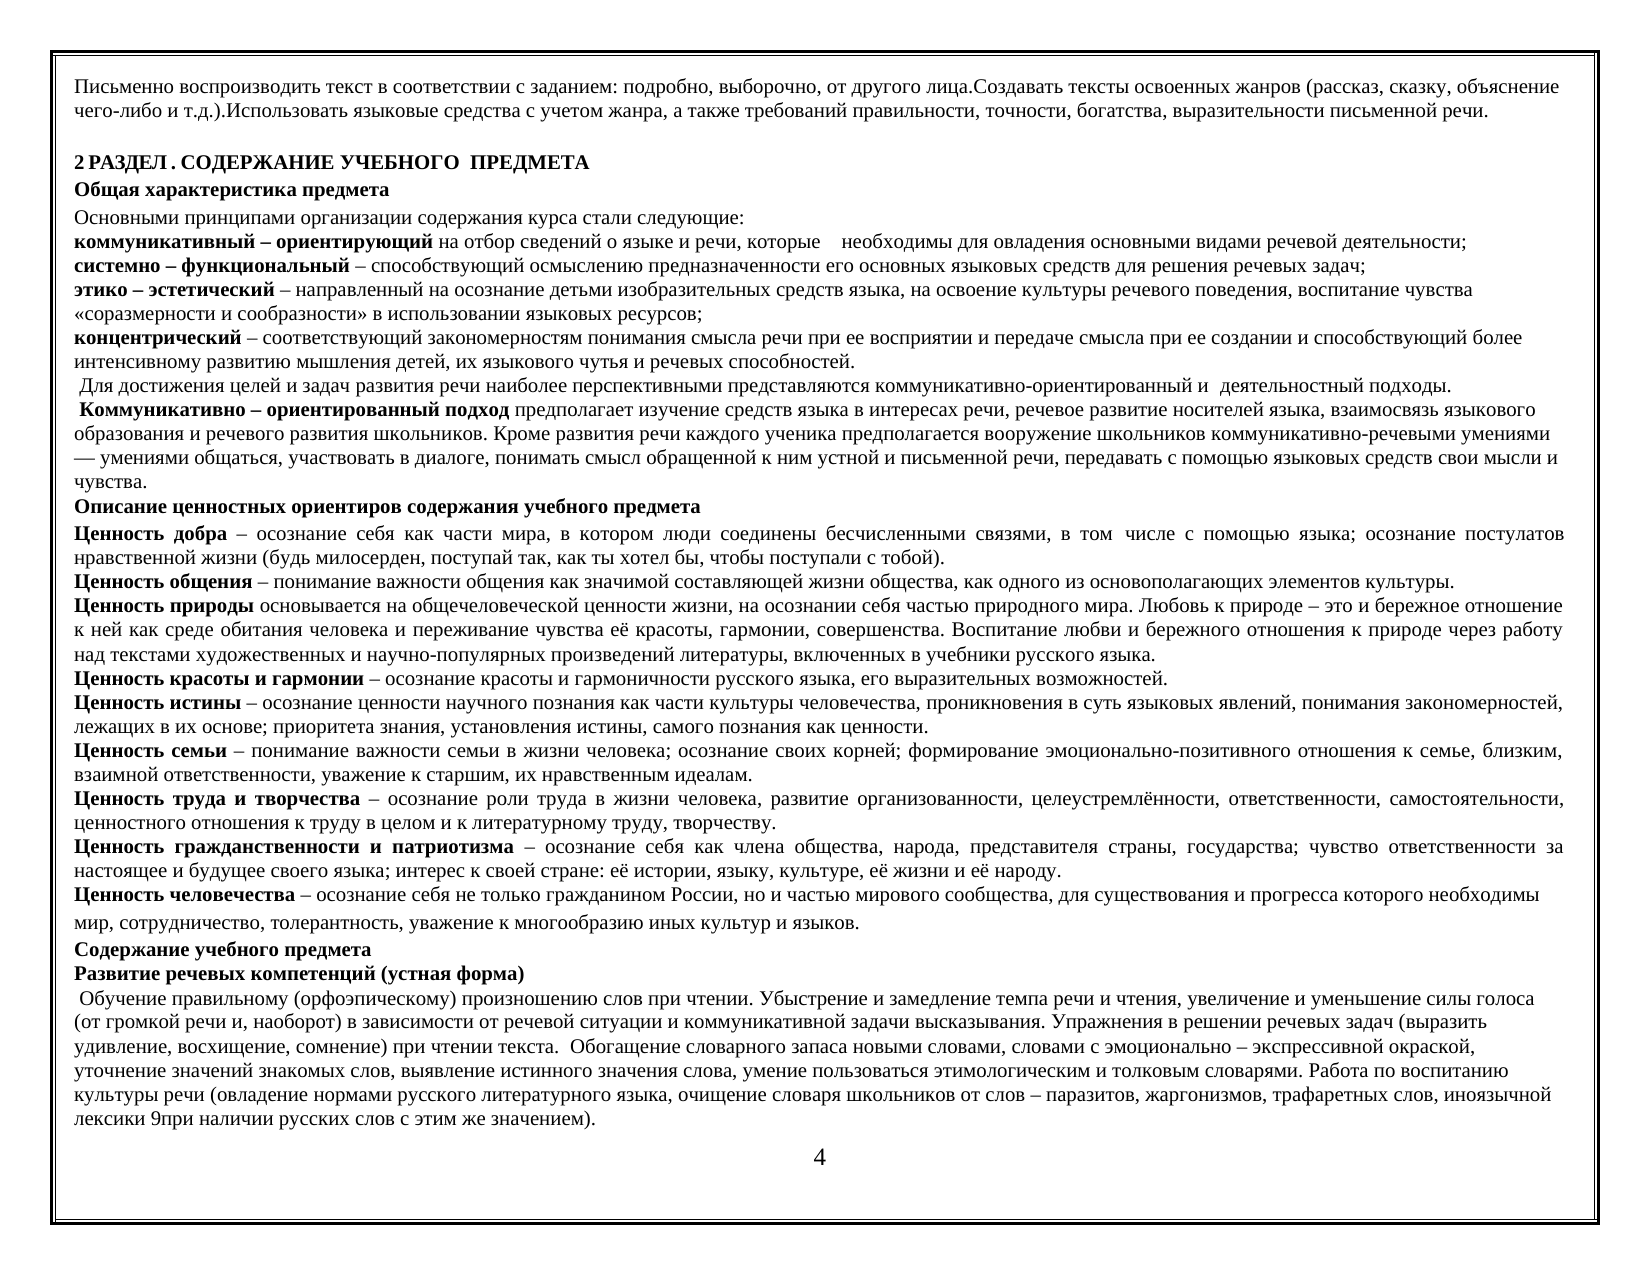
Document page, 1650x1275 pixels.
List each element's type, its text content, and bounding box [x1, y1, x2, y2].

text Ценность добра – осознание себя как части мира, в котором люди соединены бесчисленными связями, в том числе с помощью языка; осознание постулатов нравственной жизни (будь милосерден, поступай так, как ты хотел бы, чтобы поступали с тобой). [74, 521, 1565, 569]
text Для достижения целей и задач развития речи наиболее перспективными представляются коммуникативно-ориентированный и деятельностный подходы. [74, 373, 1565, 397]
text Ценность человечества – осознание себя не только гражданином России, но и частью мирового сообщества, для существования и прогресса которого необходимы мир, сотрудничество, толерантность, уважение к многообразию иных культур и языков. [74, 882, 1565, 934]
text Письменно воспроизводить текст в соответствии с заданием: подробно, выборочно, от другого лица.Создавать тексты освоенных жанров (рассказ, сказку, объяснение чего-либо и т.д.).Использовать языковые средства с учетом жанра, а также требований правильности, точности, богатства, выразительности письменной речи. [74, 74, 1565, 122]
text Ценность общения – понимание важности общения как значимой составляющей жизни общества, как одного из основополагающих элементов культуры. [74, 569, 1565, 593]
text Коммуникативно – ориентированный подход предполагает изучение средств языка в интересах речи, речевое развитие носителей языка, взаимосвязь языкового образования и речевого развития школьников. Кроме развития речи каждого ученика предполагается вооружение школьников коммуникативно-речевыми умениями — умениями общаться, участвовать в диалоге, понимать смысл обращенной к ним устной и письменной речи, передавать с помощью языковых средств свои мысли и чувства. [74, 397, 1565, 493]
text коммуникативный – ориентирующий на отбор сведений о языке и речи, которые необходимы для овладения основными видами речевой деятельности; [74, 229, 1565, 253]
text концентрический – соответствующий закономерностям понимания смысла речи при ее восприятии и передаче смысла при ее создании и способствующий более интенсивному развитию мышления детей, их языкового чутья и речевых способностей. [74, 325, 1565, 373]
text Содержание учебного предмета [74, 937, 1565, 961]
text Описание ценностных ориентиров содержания учебного предмета [74, 493, 1565, 518]
text Ценность красоты и гармонии – осознание красоты и гармоничности русского языка, его выразительных возможностей. [74, 666, 1565, 689]
text Ценность гражданственности и патриотизма – осознание себя как члена общества, народа, представителя страны, государства; чувство ответственности за настоящее и будущее своего языка; интерес к своей стране: её истории, языку, культуре, её жизни и её народу. [74, 834, 1565, 882]
text 2 РАЗДЕЛ . СОДЕРЖАНИЕ УЧЕБНОГО ПРЕДМЕТА [74, 149, 1565, 174]
text Общая характеристика предмета [74, 177, 1565, 201]
text Ценность истины – осознание ценности научного познания как части культуры человечества, проникновения в суть языковых явлений, понимания закономерностей, лежащих в их основе; приоритета знания, установления истины, самого познания как ценности. [74, 689, 1565, 738]
text Развитие речевых компетенций (устная форма) [74, 961, 1565, 985]
text Ценность природы основывается на общечеловеческой ценности жизни, на осознании себя частью природного мира. Любовь к природе – это и бережное отношение к ней как среде обитания человека и переживание чувства её красоты, гармонии, совершенства. Воспитание любви и бережного отношения к природе через работу над текстами художественных и научно-популярных произведений литературы, включенных в учебники русского языка. [74, 593, 1565, 666]
text этико – эстетический – направленный на осознание детьми изобразительных средств языка, на освоение культуры речевого поведения, воспитание чувства «соразмерности и сообразности» в использовании языковых ресурсов; [74, 277, 1565, 325]
text Ценность труда и творчества – осознание роли труда в жизни человека, развитие организованности, целеустремлённости, ответственности, самостоятельности, ценностного отношения к труду в целом и к литературному труду, творчеству. [74, 786, 1565, 834]
text системно – функциональный – способствующий осмыслению предназначенности его основных языковых средств для решения речевых задач; [74, 253, 1565, 277]
text Основными принципами организации содержания курса стали следующие: [74, 205, 1565, 229]
text Обучение правильному (орфоэпическому) произношению слов при чтении. Убыстрение и замедление темпа речи и чтения, увеличение и уменьшение силы голоса (от громкой речи и, наоборот) в зависимости от речевой ситуации и коммуникативной задачи высказывания. Упражнения в решении речевых задач (выразить удивление, восхищение, сомнение) при чтении текста. Обогащение словарного запаса новыми словами, словами с эмоционально – экспрессивной окраской, уточнение значений знакомых слов, выявление истинного значения слова, умение пользоваться этимологическим и толковым словарями. Работа по воспитанию культуры речи (овладение нормами русского литературного языка, очищение словаря школьников от слов – паразитов, жаргонизмов, трафаретных слов, иноязычной лексики 9при наличии русских слов с этим же значением). [74, 985, 1565, 1130]
text Ценность семьи – понимание важности семьи в жизни человека; осознание своих корней; формирование эмоционально-позитивного отношения к семье, близким, взаимной ответственности, уважение к старшим, их нравственным идеалам. [74, 738, 1565, 786]
